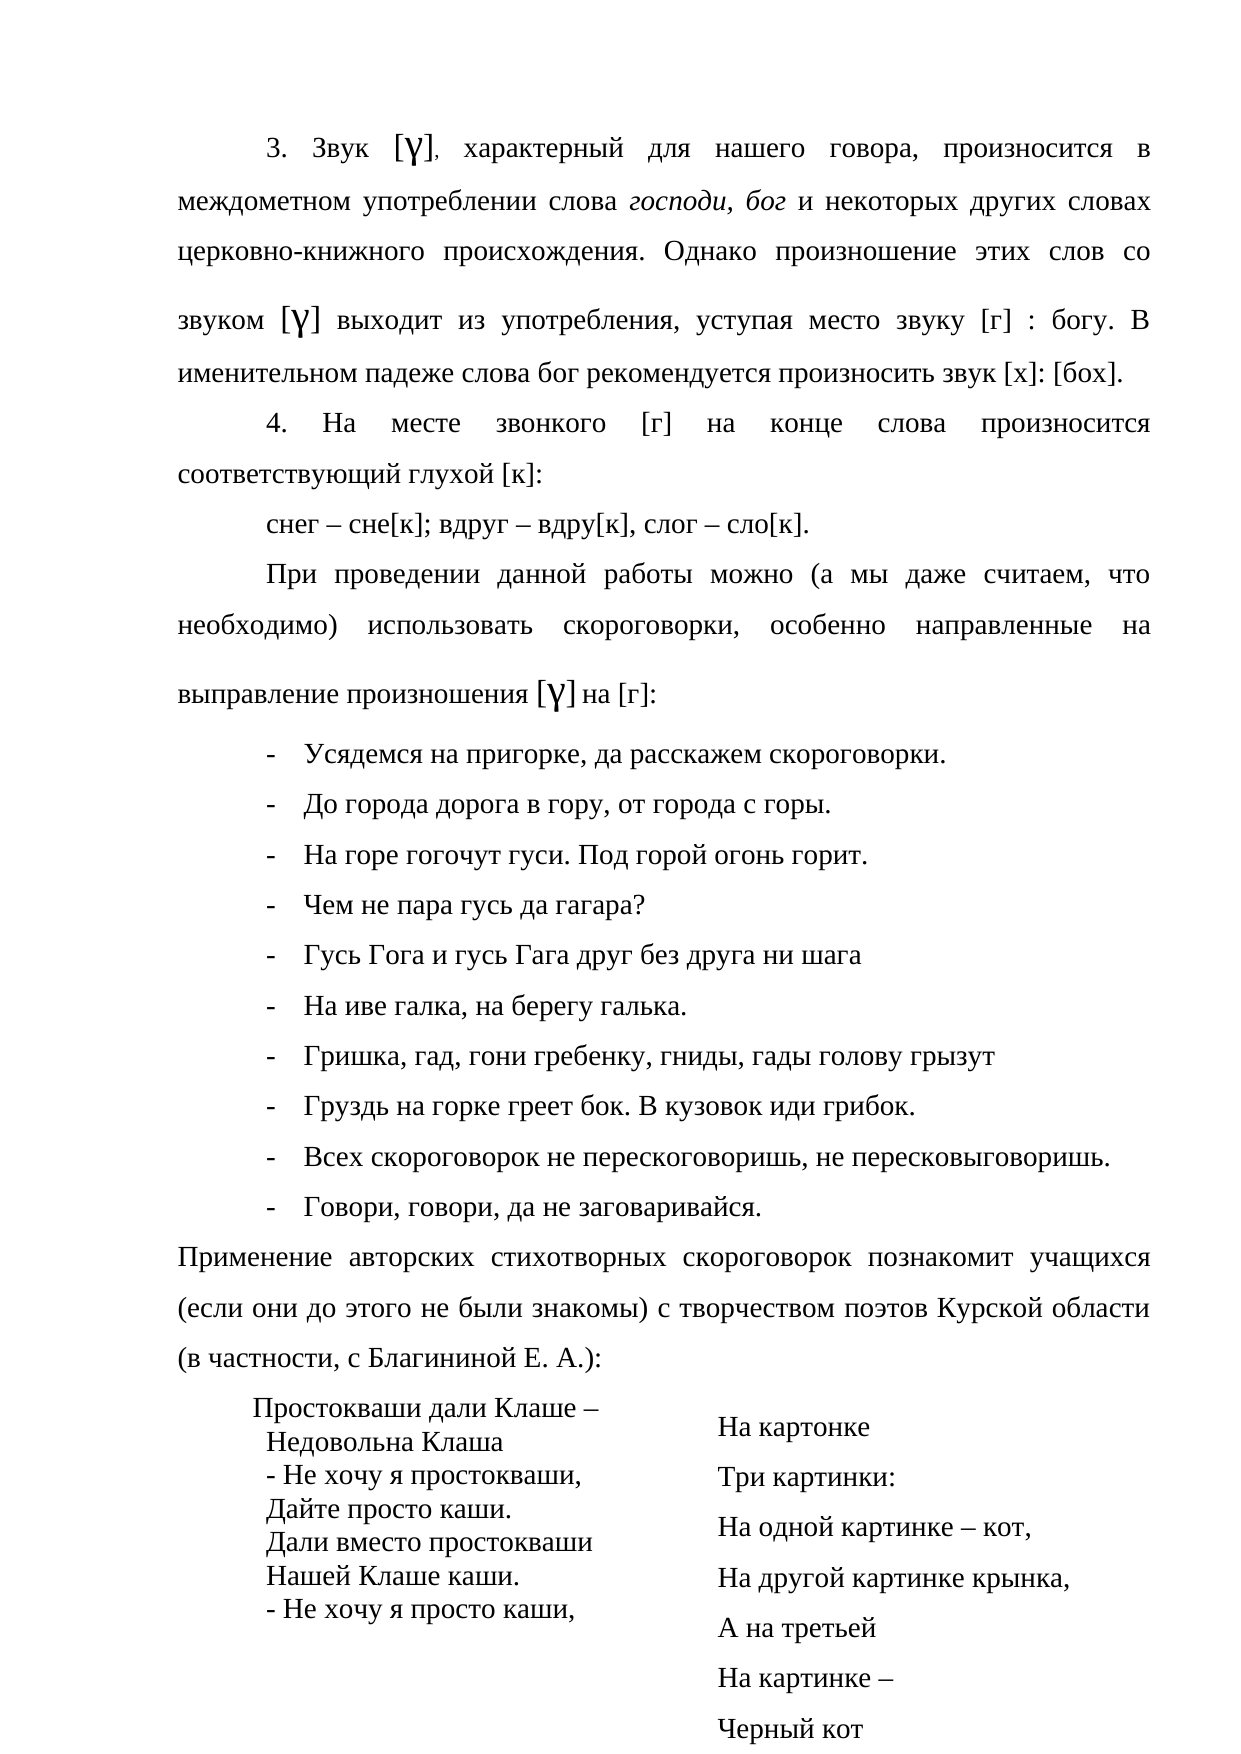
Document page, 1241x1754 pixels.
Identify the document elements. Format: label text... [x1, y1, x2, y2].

text Дайте просто каши. [266, 1491, 1152, 1524]
text - Не хочу я простокваши, [266, 1457, 1152, 1491]
subtitle Простокваши дали Клаше – [252, 1390, 1152, 1424]
text 4. На месте звонкого [г] на конце слова произносится соответствующий глухой [к]: [177, 406, 1152, 489]
list Говори, говори, да не заговаривайся. [266, 1189, 1152, 1223]
list Усядемся на пригорке, да расскажем скороговорки. [266, 736, 1152, 770]
text Недовольна Клаша [266, 1424, 1152, 1457]
list Гришка, гад, гони гребенку, гниды, гады голову грызут [266, 1038, 1152, 1072]
text снег – сне[к]; вдруг – вдру[к], слог – сло[к]. [177, 506, 1152, 540]
list До города дорога в гору, от города с горы. [266, 787, 1152, 820]
text - Не хочу я просто каши, [266, 1592, 1152, 1625]
list На горе гогочут гуси. Под горой огонь горит. [266, 837, 1152, 870]
list Гусь Гога и гусь Гага друг без друга ни шага [266, 937, 1152, 971]
text При проведении данной работы можно (а мы даже считаем, что необходимо) использовать скороговорки, особенно направленные на выправление произношения [γ] на [г]: [177, 557, 1152, 712]
list Всех скороговорок не перескоговоришь, не пересковыговоришь. [266, 1139, 1152, 1172]
text 3. Звук [γ], характерный для нашего говора, произносится в междометном употреблении слова господи, бог и некоторых других словах церковно-книжного происхождения. Однако произношение этих слов со звуком [γ] выходит из употребления, уступая место звуку [г] : богу. В именительном падеже слова бог рекомендуется произносить звук [х]: [бох]. [177, 118, 1152, 389]
text Нашей Клаше каши. [266, 1558, 1152, 1592]
list На иве галка, на берегу галька. [266, 988, 1152, 1021]
text Дали вместо простокваши [266, 1524, 1152, 1558]
list Груздь на горке греет бок. В кузовок иди грибок. [266, 1088, 1152, 1122]
text Применение авторских стихотворных скороговорок познакомит учащихся (если они до этого не были знакомы) с творчеством поэтов Курской области (в частности, с Благининой Е. А.): [177, 1239, 1152, 1373]
list Чем не пара гусь да гагара? [266, 887, 1152, 921]
